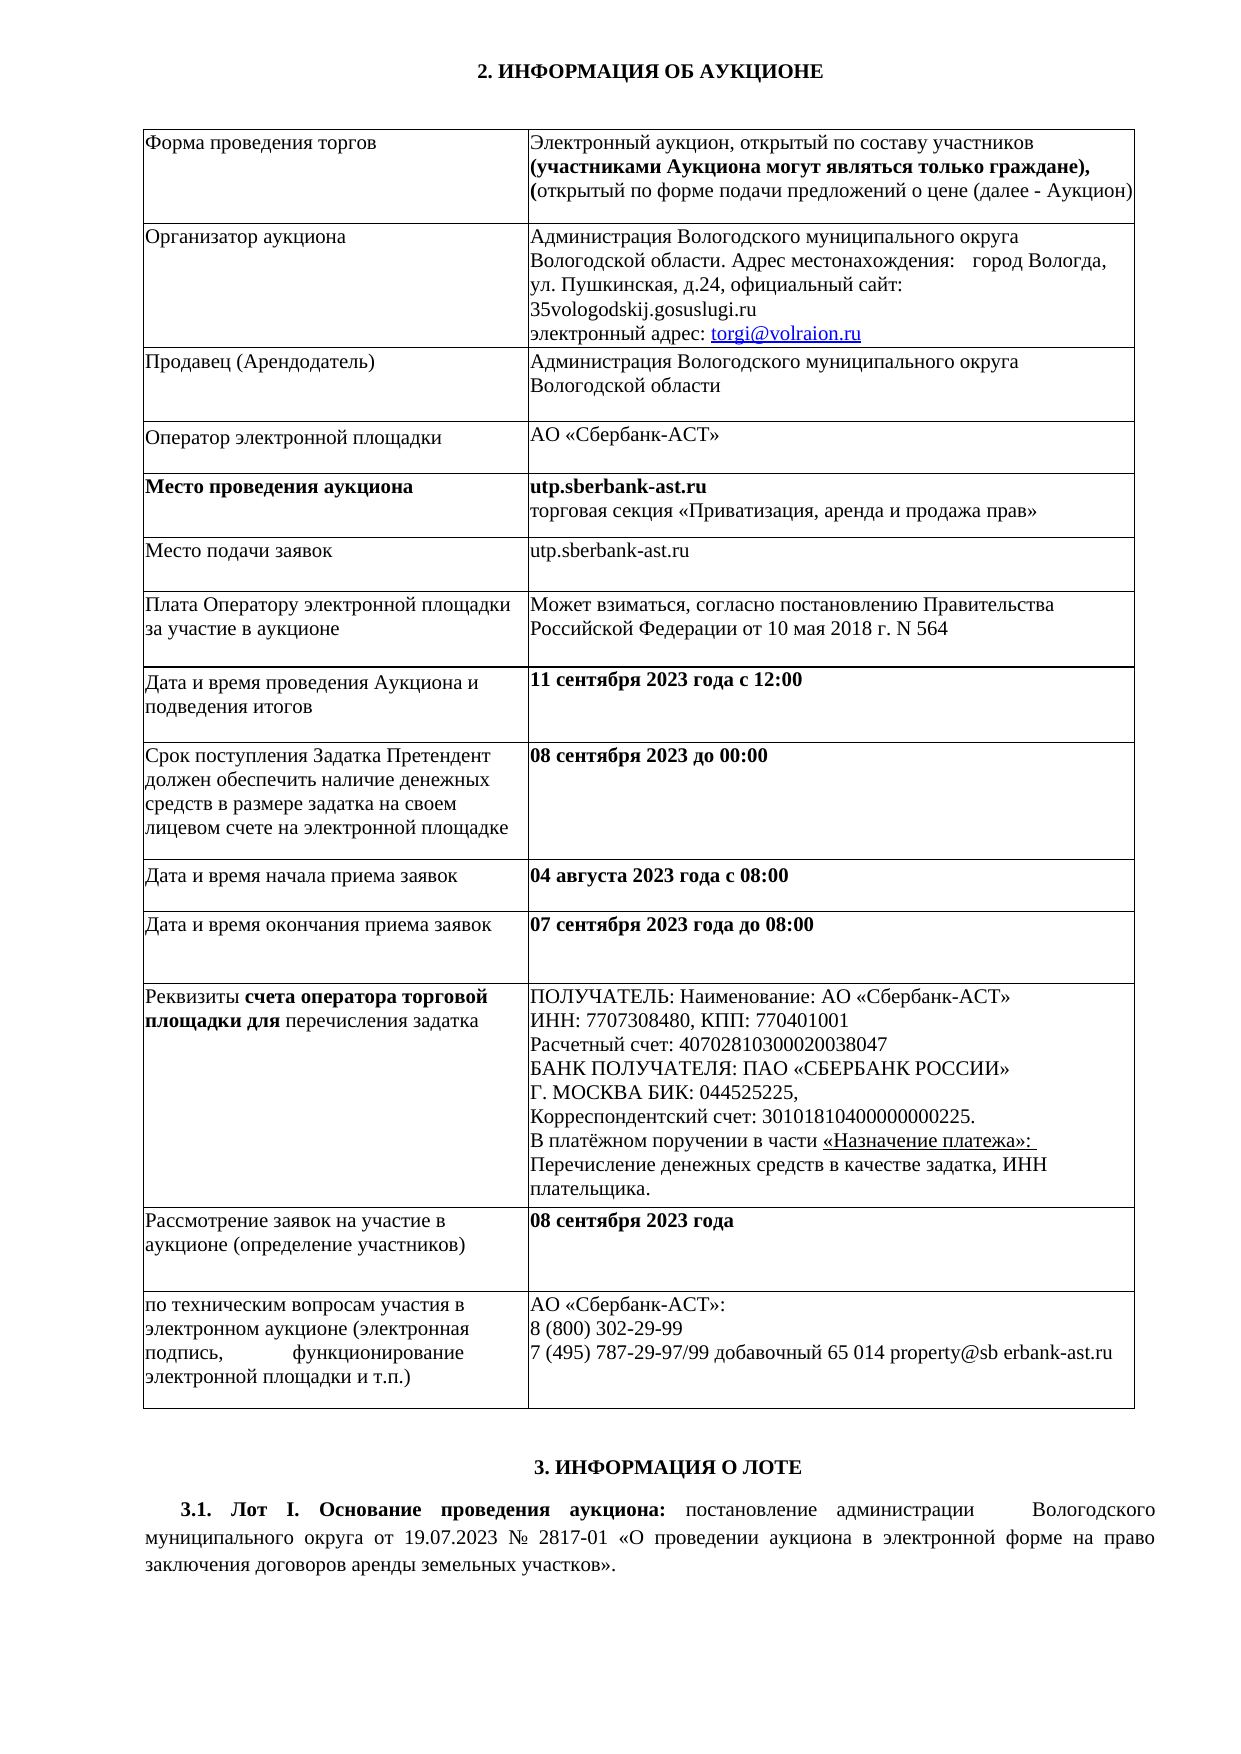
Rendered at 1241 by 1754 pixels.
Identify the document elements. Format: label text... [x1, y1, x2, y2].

table_cell 07 сентября 2023 года до 08:00 [529, 912, 1134, 983]
table_cell АО «Сбербанк-АСТ» [529, 422, 1134, 473]
table_cell по техническим вопросам участия в электронном аукционе (электронная подпись, функционирование электронной площадки и т.п.) [144, 1292, 528, 1408]
table_header Форма проведения торгов [144, 130, 528, 223]
table_cell 08 сентября 2023 года [529, 1208, 1134, 1291]
text 2. ИНФОРМАЦИЯ ОБ АУКЦИОНЕ [145, 59, 1156, 83]
table_cell Администрация Вологодского муниципального округа Вологодской области. Адрес местонахождения: город Вологда, ул. Пушкинская, д.24, официальный сайт: 35vologodskij.gosuslugi.ru электронный адрес: torgi@volraion.ru телефон/факс: 8(8172)72-34-20 [529, 224, 1134, 347]
table_cell 04 августа 2023 года с 08:00 [529, 860, 1134, 911]
table_cell АО «Сбербанк-АСТ»: 8 (800) 302-29-99 7 (495) 787-29-97/99 добавочный 65 014 property@sb erbank-ast.ru [529, 1292, 1134, 1408]
table_header Электронный аукцион, открытый по составу участников (участниками Аукциона могут являться только граждане), (открытый по форме подачи предложений о цене (далее - Аукцион) [529, 130, 1134, 223]
table_cell ПОЛУЧАТЕЛЬ: Наименование: АО «Сбербанк-АСТ» ИНН: 7707308480, КПП: 770401001 Расчетный счет: 40702810300020038047 БАНК ПОЛУЧАТЕЛЯ: ПАО «СБЕРБАНК РОССИИ» Г. МОСКВА БИК: 044525225, Корреспондентский счет: 30101810400000000225. В платёжном поручении в части «Назначение платежа»: Перечисление денежных средств в качестве задатка, ИНН плательщика. [529, 984, 1134, 1207]
table_cell Реквизиты счета оператора торговой площадки для перечисления задатка [144, 984, 528, 1207]
table_cell utp.sberbank-ast.ru [529, 538, 1134, 591]
table_cell Плата Оператору электронной площадки за участие в аукционе [144, 592, 528, 666]
table_cell Дата и время начала приема заявок [144, 860, 528, 911]
table_cell Продавец (Арендодатель) [144, 348, 528, 421]
table_cell Срок поступления Задатка Претендент должен обеспечить наличие денежных средств в размере задатка на своем лицевом счете на электронной площадке [144, 743, 528, 859]
table_cell 08 сентября 2023 до 00:00 [529, 743, 1134, 859]
text 3. ИНФОРМАЦИЯ О ЛОТЕ [145, 1455, 1156, 1479]
table_cell Оператор электронной площадки [144, 422, 528, 473]
table_cell Место проведения аукциона [144, 474, 528, 537]
table_cell Дата и время окончания приема заявок [144, 912, 528, 983]
table_cell Организатор аукциона [144, 224, 528, 347]
text 3.1. Лот I. Основание проведения аукциона: постановление администрации Вологодского муниципального округа от 19.07.2023 № 2817-01 «О проведении аукциона в электронной форме на право заключения договоров аренды земельных участков». [145, 1497, 1156, 1576]
table_cell Администрация Вологодского муниципального округа Вологодской области [529, 348, 1134, 421]
table_cell utp.sberbank-ast.ru торговая секция «Приватизация, аренда и продажа прав» [529, 474, 1134, 537]
table_cell 11 сентября 2023 года с 12:00 [529, 668, 1134, 742]
table_cell Дата и время проведения Аукциона и подведения итогов [144, 668, 528, 742]
table_cell Рассмотрение заявок на участие в аукционе (определение участников) [144, 1208, 528, 1291]
table_cell Может взиматься, согласно постановлению Правительства Российской Федерации от 10 мая 2018 г. N 564 [529, 592, 1134, 666]
table_cell Место подачи заявок [144, 538, 528, 591]
